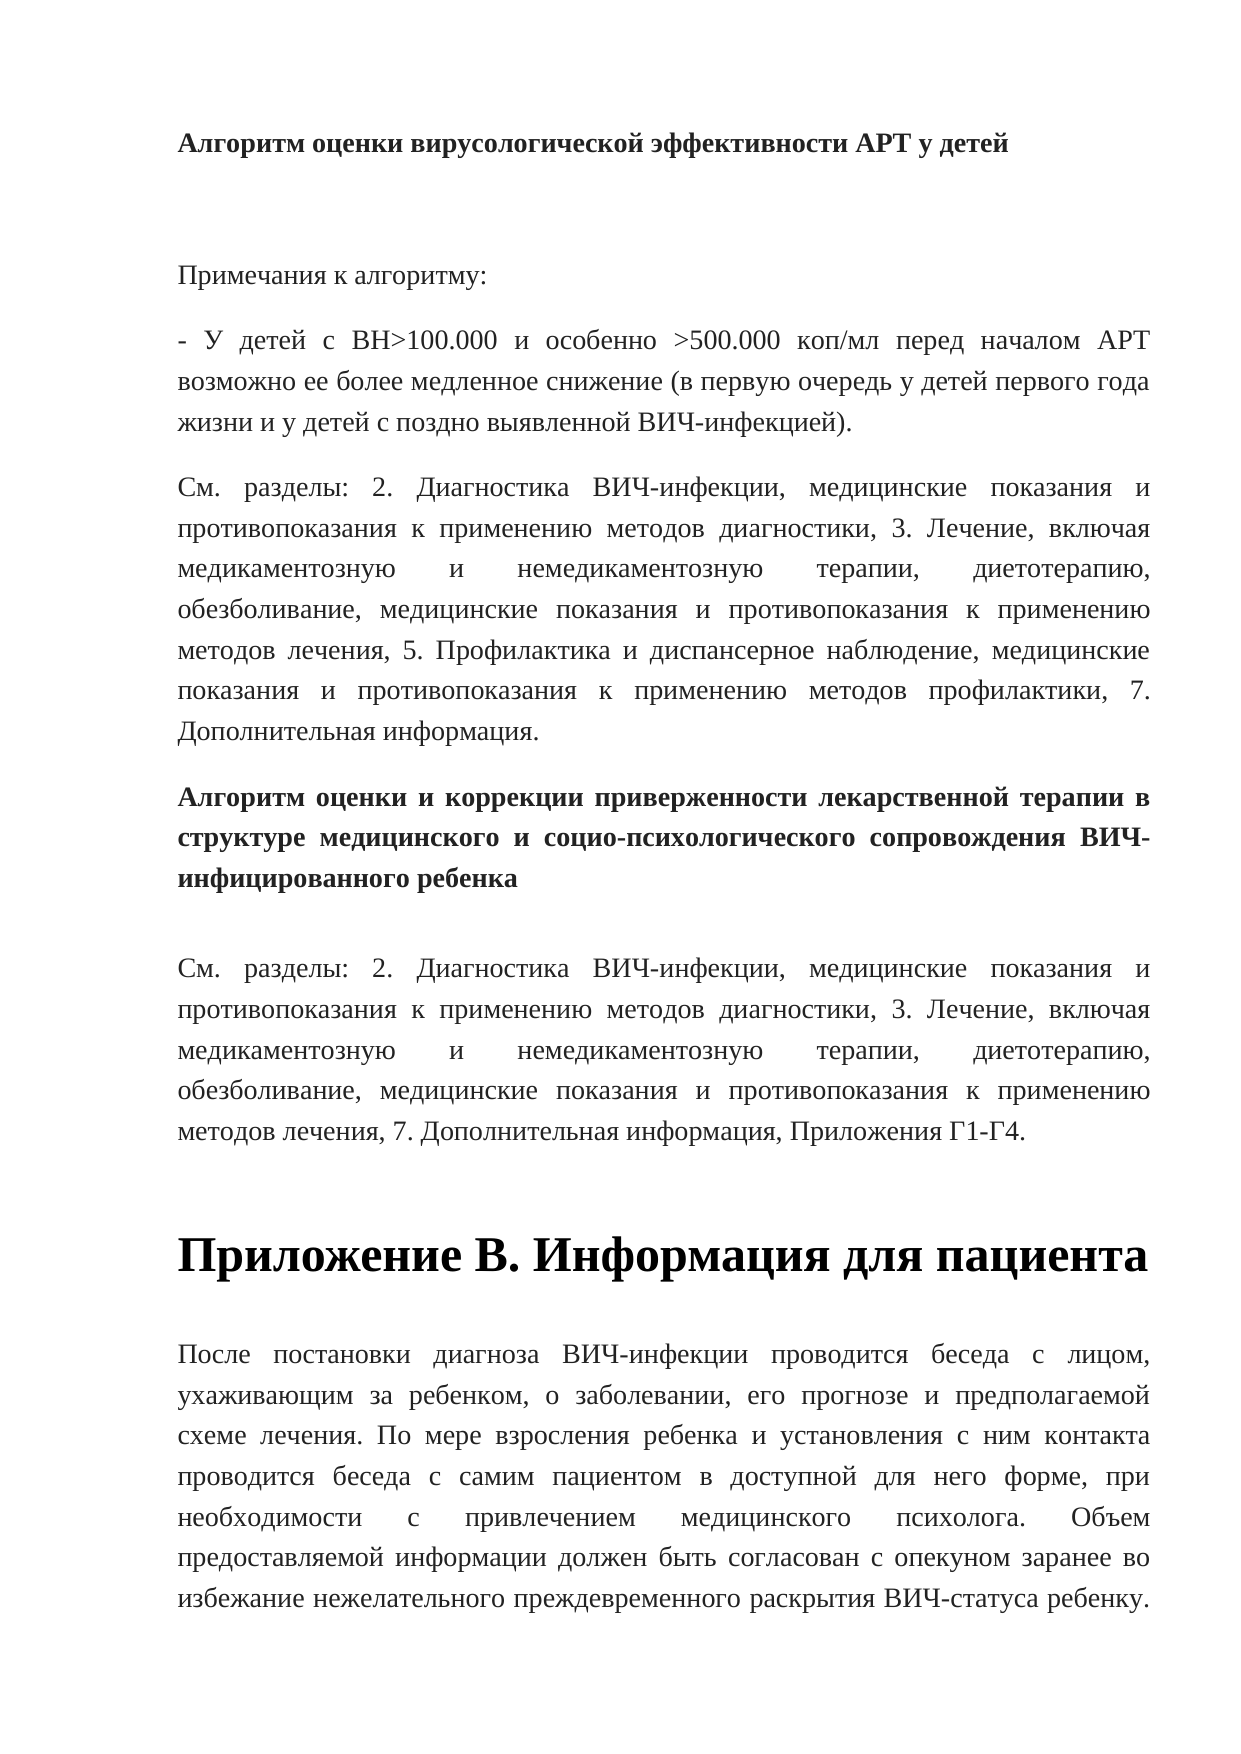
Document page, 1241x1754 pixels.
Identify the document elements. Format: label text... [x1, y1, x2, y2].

text Приложение В. Информация для пациента [177, 1224, 1152, 1282]
text - У детей с ВН>100.000 и особенно >500.000 коп/мл перед началом АРТ возможно ее более медленное снижение (в первую очередь у детей первого года жизни и у детей с поздно выявленной ВИЧ-инфекцией). [177, 315, 1152, 437]
text Примечания к алгоритму: [177, 249, 1152, 290]
text См. разделы: 2. Диагностика ВИЧ-инфекции, медицинские показания и противопоказания к применению методов диагностики, 3. Лечение, включая медикаментозную и немедикаментозную терапии, диетотерапию, обезболивание, медицинские показания и противопоказания к применению методов лечения, 7. Дополнительная информация, Приложения Г1-Г4. [177, 943, 1152, 1146]
text Алгоритм оценки вирусологической эффективности АРТ у детей [177, 118, 1152, 159]
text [177, 1329, 1152, 1613]
text Алгоритм оценки и коррекции приверженности лекарственной терапии в структуре медицинского и социо-психологического сопровождения ВИЧ-инфицированного ребенка [177, 771, 1152, 893]
